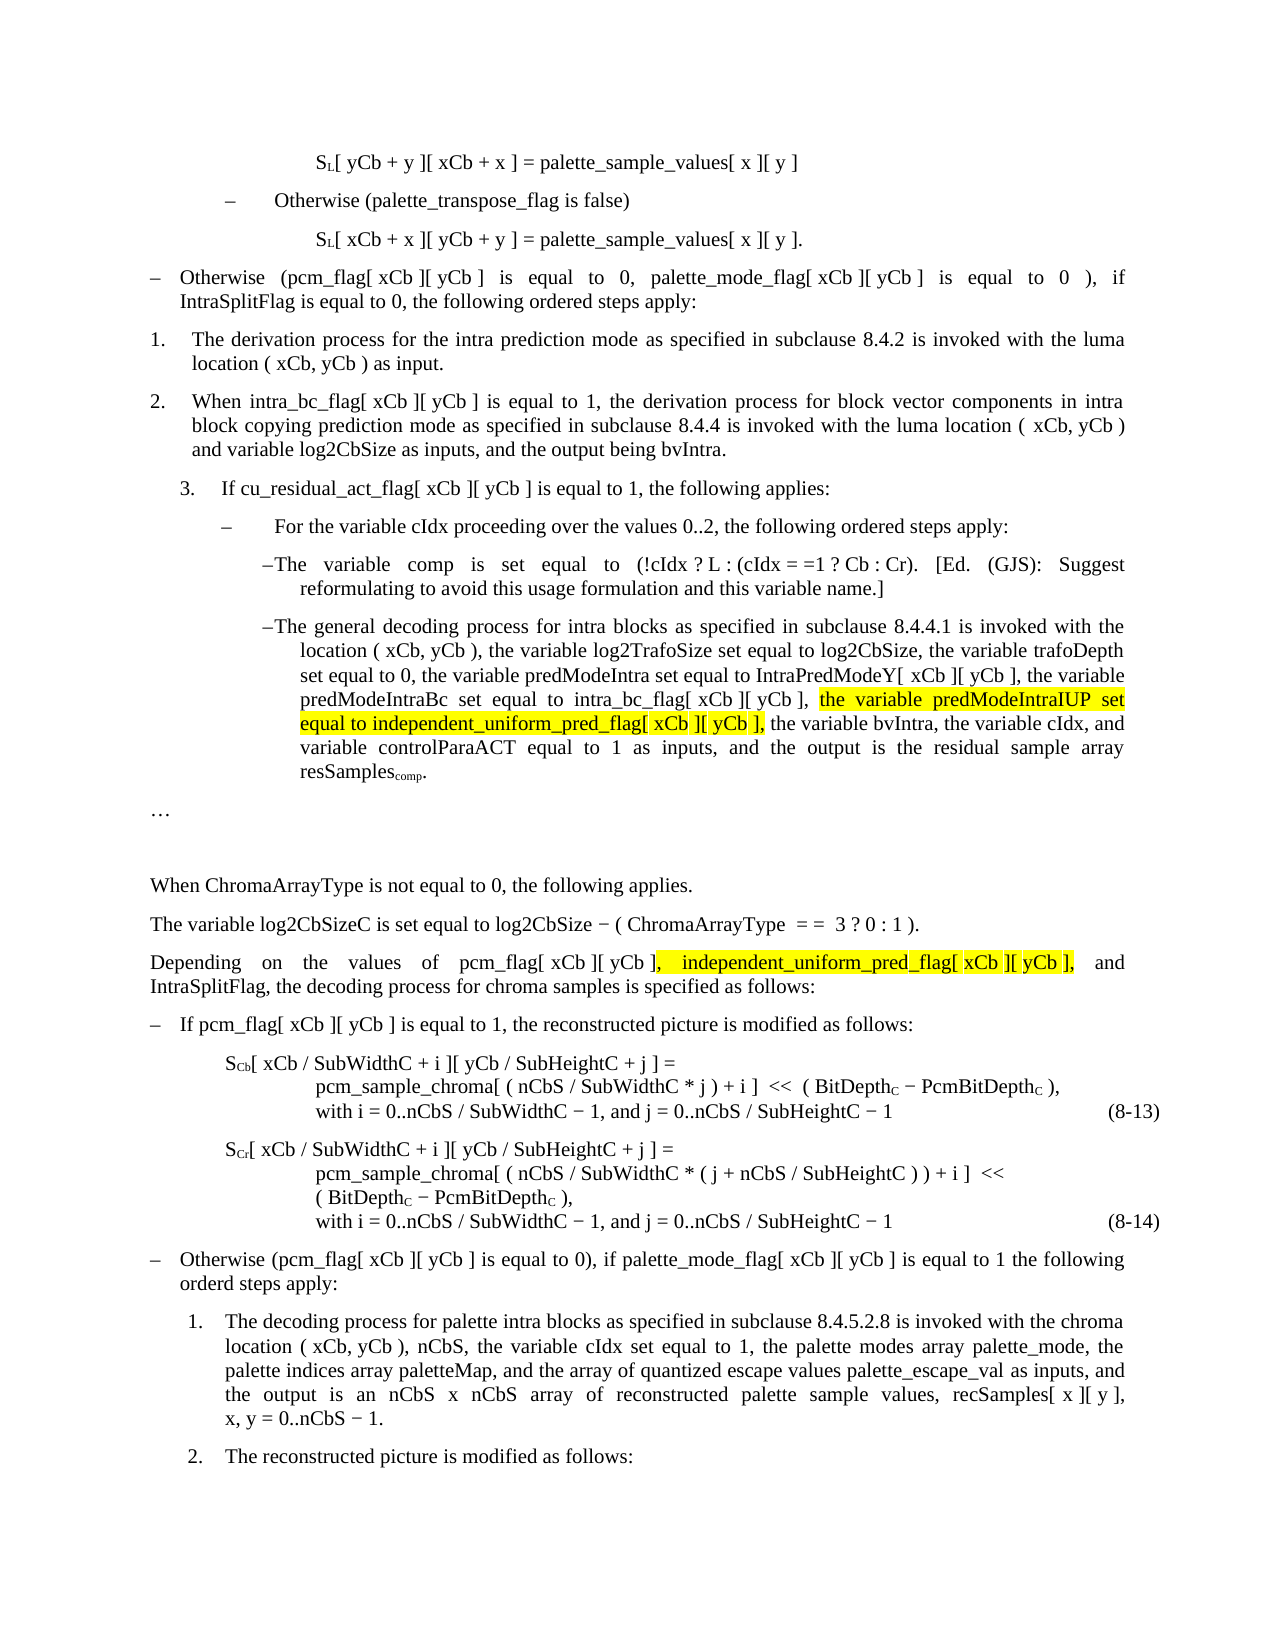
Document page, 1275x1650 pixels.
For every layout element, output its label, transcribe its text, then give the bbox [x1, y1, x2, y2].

list The decoding process for palette intra blocks as specified in subclause 8.4.5.2.8 is invoked with the chroma location ( xCb, yCb ), nCbS, the variable cIdx set equal to 1, the palette modes array palette_mode, the palette indices array paletteMap, and the array of quantized escape values palette_escape_val as inputs, and the output is an nCbS x nCbS array of reconstructed palette sample values, recSamples[ x ][ y ], x, y = 0..nCbS − 1. [187, 1309, 1125, 1430]
text – Otherwise (palette_transpose_flag is false) [225, 188, 1125, 212]
text When ChromaArrayType is not equal to 0, the following applies. [150, 873, 1125, 897]
text SL[ yCb + y ][ xCb + x ] = palette_sample_values[ x ][ y ] [225, 150, 1125, 174]
text – For the variable cIdx proceeding over the values 0..2, the following ordered steps apply: [221, 514, 1125, 538]
text The variable log2CbSizeC is set equal to log2CbSize − ( ChromaArrayType = = 3 ? 0 : 1 ). [150, 912, 1125, 936]
text SCr[ xCb / SubWidthC + i ][ yCb / SubHeightC + j ] = pcm_sample_chroma[ ( nCbS / SubWidthC * ( j + nCbS / SubHeightC ) ) + i ] << ( BitDepthC − PcmBitDepthC ), with i = 0..nCbS / SubWidthC − 1, and j = 0..nCbS / SubHeightC − 1 (8-14) [225, 1137, 1125, 1233]
text – If pcm_flag[ xCb ][ yCb ] is equal to 1, the reconstructed picture is modified as follows: [150, 1012, 1125, 1036]
text – Otherwise (pcm_flag[ xCb ][ yCb ] is equal to 0, palette_mode_flag[ xCb ][ yCb ] is equal to 0 ), if IntraSplitFlag is equal to 0, the following ordered steps apply: [150, 265, 1125, 313]
text … [150, 797, 1125, 821]
list If cu_residual_act_flag[ xCb ][ yCb ] is equal to 1, the following applies: [179, 476, 1125, 500]
text SL[ xCb + x ][ yCb + y ] = palette_sample_values[ x ][ y ]. [225, 226, 1125, 251]
list The general decoding process for intra blocks as specified in subclause 8.4.4.1 is invoked with the location ( xCb, yCb ), the variable log2TrafoSize set equal to log2CbSize, the variable trafoDepth set equal to 0, the variable predModeIntra set equal to IntraPredModeY[ xCb ][ yCb ], the variable predModeIntraBc set equal to intra_bc_flag[ xCb ][ yCb ], the variable predModeIntraIUP set equal to independent_uniform_pred_flag[ xCb ][ yCb ], the variable bvIntra, the variable cIdx, and variable controlParaACT equal to 1 as inputs, and the output is the residual sample array resSamplescomp. [262, 614, 1125, 783]
list The variable comp is set equal to (!cIdx ? L : (cIdx = =1 ? Cb : Cr). [Ed. (GJS): Suggest reformulating to avoid this usage formulation and this variable name.] [262, 552, 1125, 600]
list The reconstructed picture is modified as follows: [187, 1444, 1125, 1468]
list When intra_bc_flag[ xCb ][ yCb ] is equal to 1, the derivation process for block vector components in intra block copying prediction mode as specified in subclause 8.4.4 is invoked with the luma location ( xCb, yCb ) and variable log2CbSize as inputs, and the output being bvIntra. [150, 389, 1125, 461]
text Depending on the values of pcm_flag[ xCb ][ yCb ], independent_uniform_pred_flag[ xCb ][ yCb ], and IntraSplitFlag, the decoding process for chroma samples is specified as follows: [150, 950, 1125, 998]
text SCb[ xCb / SubWidthC + i ][ yCb / SubHeightC + j ] = pcm_sample_chroma[ ( nCbS / SubWidthC * j ) + i ] << ( BitDepthC − PcmBitDepthC ), with i = 0..nCbS / SubWidthC − 1, and j = 0..nCbS / SubHeightC − 1 (8-13) [225, 1050, 1125, 1123]
list The derivation process for the intra prediction mode as specified in subclause 8.4.2 is invoked with the luma location ( xCb, yCb ) as input. [150, 327, 1125, 375]
text – Otherwise (pcm_flag[ xCb ][ yCb ] is equal to 0), if palette_mode_flag[ xCb ][ yCb ] is equal to 1 the following orderd steps apply: [150, 1247, 1125, 1295]
